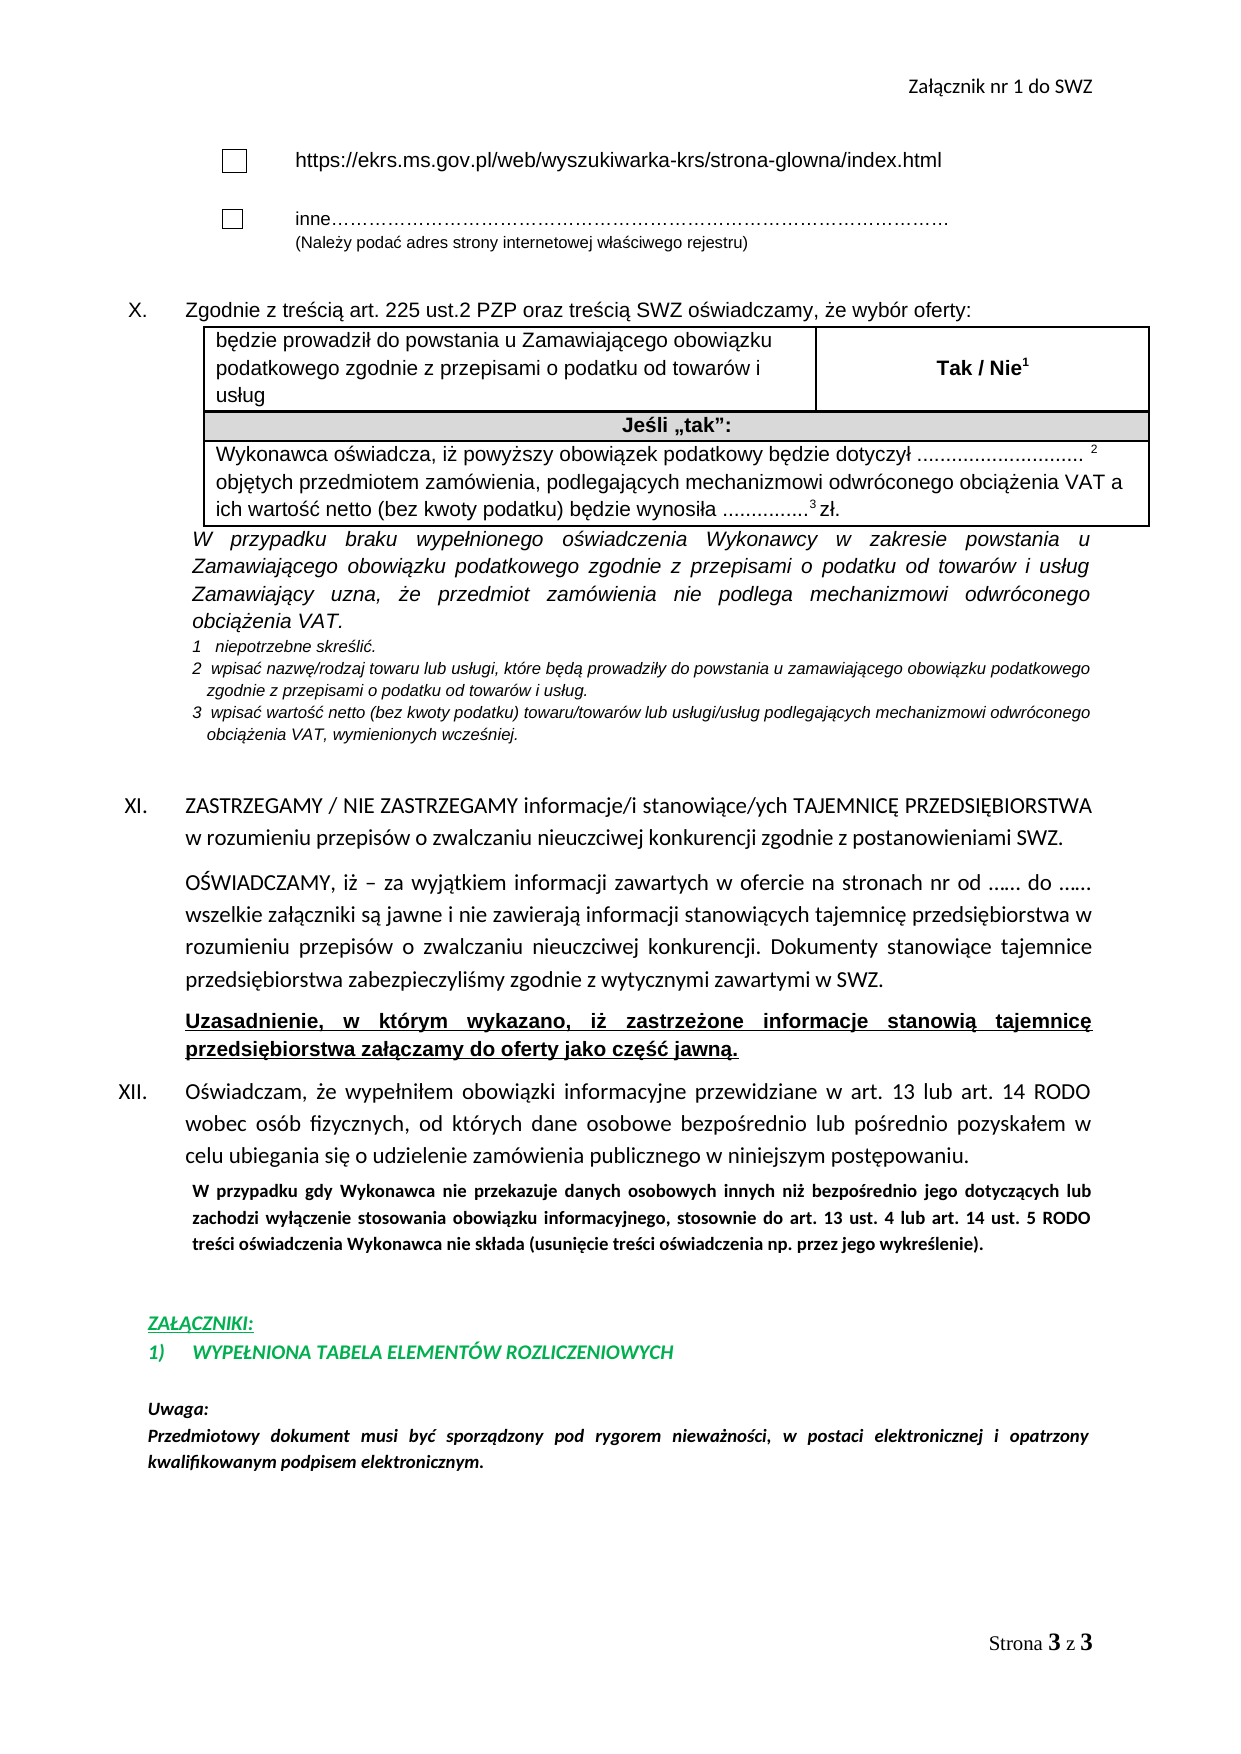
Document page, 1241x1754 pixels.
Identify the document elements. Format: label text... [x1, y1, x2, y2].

table_header będzie prowadził do powstania u Zamawiającego obowiązku podatkowego zgodnie z przepisami o podatku od towarów i usług [205, 328, 815, 410]
text (Należy podać adres strony internetowej właściwego rejestru) [221, 232, 1093, 252]
list ZASTRZEGAMY / NIE ZASTRZEGAMY informacje/i stanowiące/ych TAJEMNICĘ PRZEDSIĘBIORSTWA w rozumieniu przepisów o zwalczaniu nieuczciwej konkurencji zgodnie z postanowieniami SWZ. [148, 791, 1093, 851]
text inne……………………………………………………………………………………… [148, 207, 1093, 229]
text Przedmiotowy dokument musi być sporządzony pod rygorem nieważności, w postaci elektronicznej i opatrzony kwalifikowanym podpisem elektronicznym. [148, 1424, 1093, 1473]
text Uzasadnienie, w którym wykazano, iż zastrzeżone informacje stanowią tajemnicę przedsiębiorstwa załączamy do oferty jako część jawną. [185, 1009, 1093, 1030]
text W przypadku braku wypełnionego oświadczenia Wykonawcy w zakresie powstania u Zamawiającego obowiązku podatkowego zgodnie z przepisami o podatku od towarów i usług Zamawiający uzna, że przedmiot zamówienia nie podlega mechanizmowi odwróconego obciążenia VAT. [192, 527, 1093, 633]
text OŚWIADCZAMY, iż – za wyjątkiem informacji zawartych w ofercie na stronach nr od …… do …… wszelkie załączniki są jawne i nie zawierają informacji stanowiących tajemnicę przedsiębiorstwa w rozumieniu przepisów o zwalczaniu nieuczciwej konkurencji. Dokumenty stanowiące tajemnice przedsiębiorstwa zabezpieczyliśmy zgodnie z wytycznymi zawartymi w SWZ. [185, 868, 1093, 993]
text Uwaga: [148, 1398, 1093, 1421]
table_cell Wykonawca oświadcza, iż powyższy obowiązek podatkowy będzie dotyczył ............................. 2 objętych przedmiotem zamówienia, podlegających mechanizmowi odwróconego obciążenia VAT a ich wartość netto (bez kwoty podatku) będzie wynosiła ...............3 zł. [205, 442, 1148, 524]
list Oświadczam, że wypełniłem obowiązki informacyjne przewidziane w art. 13 lub art. 14 RODO wobec osób fizycznych, od których dane osobowe bezpośrednio lub pośrednio pozyskałem w celu ubiegania się o udzielenie zamówienia publicznego w niniejszym postępowaniu. [148, 1077, 1093, 1169]
list WYPEŁNIONA TABELA ELEMENTÓW ROZLICZENIOWYCH [148, 1339, 1093, 1365]
text ZAŁĄCZNIKI: [148, 1310, 1093, 1336]
text https://ekrs.ms.gov.pl/web/wyszukiwarka-krs/strona-glowna/index.html [148, 148, 1093, 173]
list Zgodnie z treścią art. 225 ust.2 PZP oraz treścią SWZ oświadczamy, że wybór oferty: [148, 298, 1093, 322]
text W przypadku gdy Wykonawca nie przekazuje danych osobowych innych niż bezpośrednio jego dotyczących lub zachodzi wyłączenie stosowania obowiązku informacyjnego, stosownie do art. 13 ust. 4 lub art. 14 ust. 5 RODO treści oświadczenia Wykonawca nie składa (usunięcie treści oświadczenia np. przez jego wykreślenie). [192, 1180, 1093, 1255]
text 1 niepotrzebne skreślić. [192, 637, 1093, 656]
text 3 wpisać wartość netto (bez kwoty podatku) towaru/towarów lub usługi/usług podlegających mechanizmowi odwróconego obciążenia VAT, wymienionych wcześniej. [192, 703, 1093, 744]
text Uzasadnienie, w którym wykazano, iż zastrzeżone informacje stanowią tajemnicę przedsiębiorstwa załączamy do oferty jako część jawną. [185, 1031, 1093, 1061]
text 2 wpisać nazwę/rodzaj towaru lub usługi, które będą prowadziły do powstania u zamawiającego obowiązku podatkowego zgodnie z przepisami o podatku od towarów i usług. [192, 659, 1093, 700]
table_header Tak / Nie1 [817, 328, 1148, 410]
table_cell Jeśli „tak”: [205, 413, 1148, 440]
